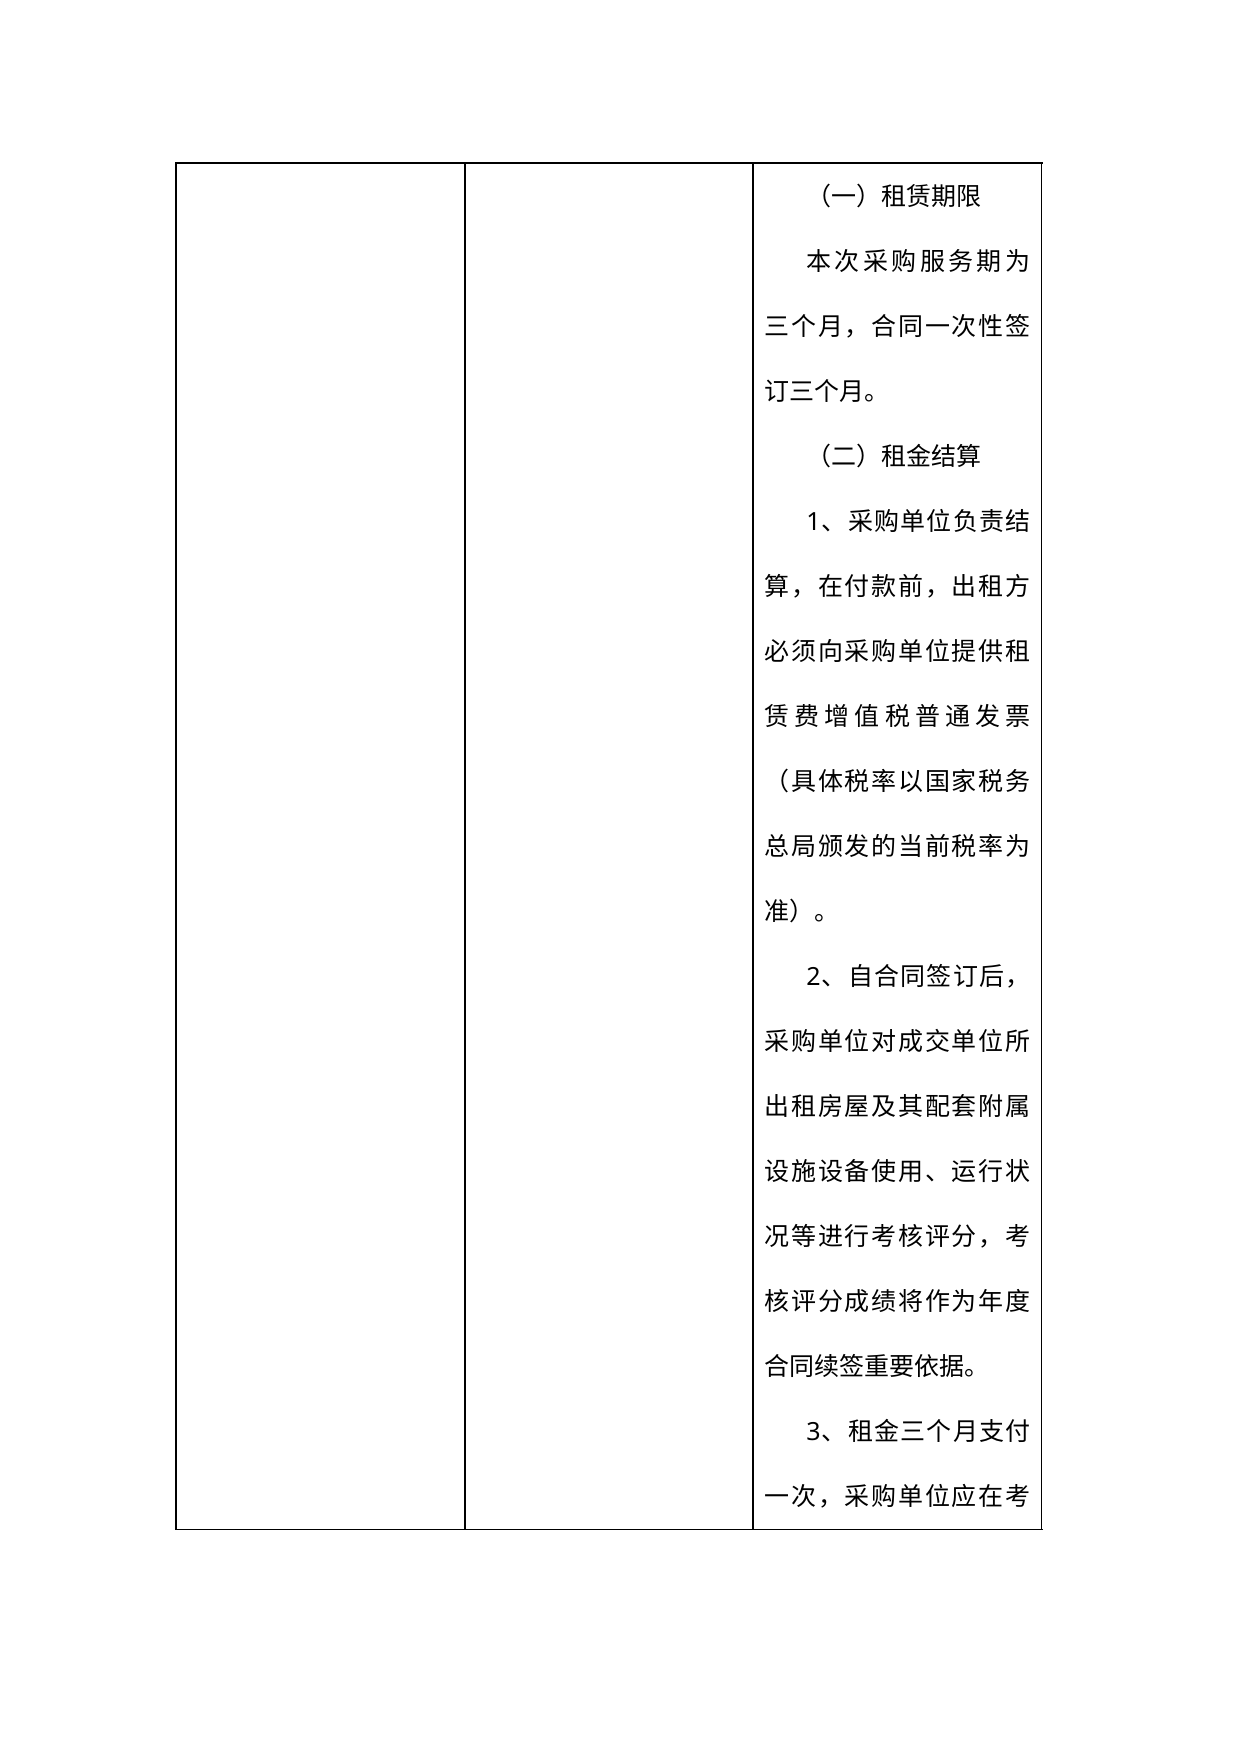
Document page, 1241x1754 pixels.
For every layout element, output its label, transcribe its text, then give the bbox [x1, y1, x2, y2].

table_cell 1 [177, 164, 464, 1528]
table_cell [466, 164, 752, 1528]
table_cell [754, 164, 1041, 1528]
